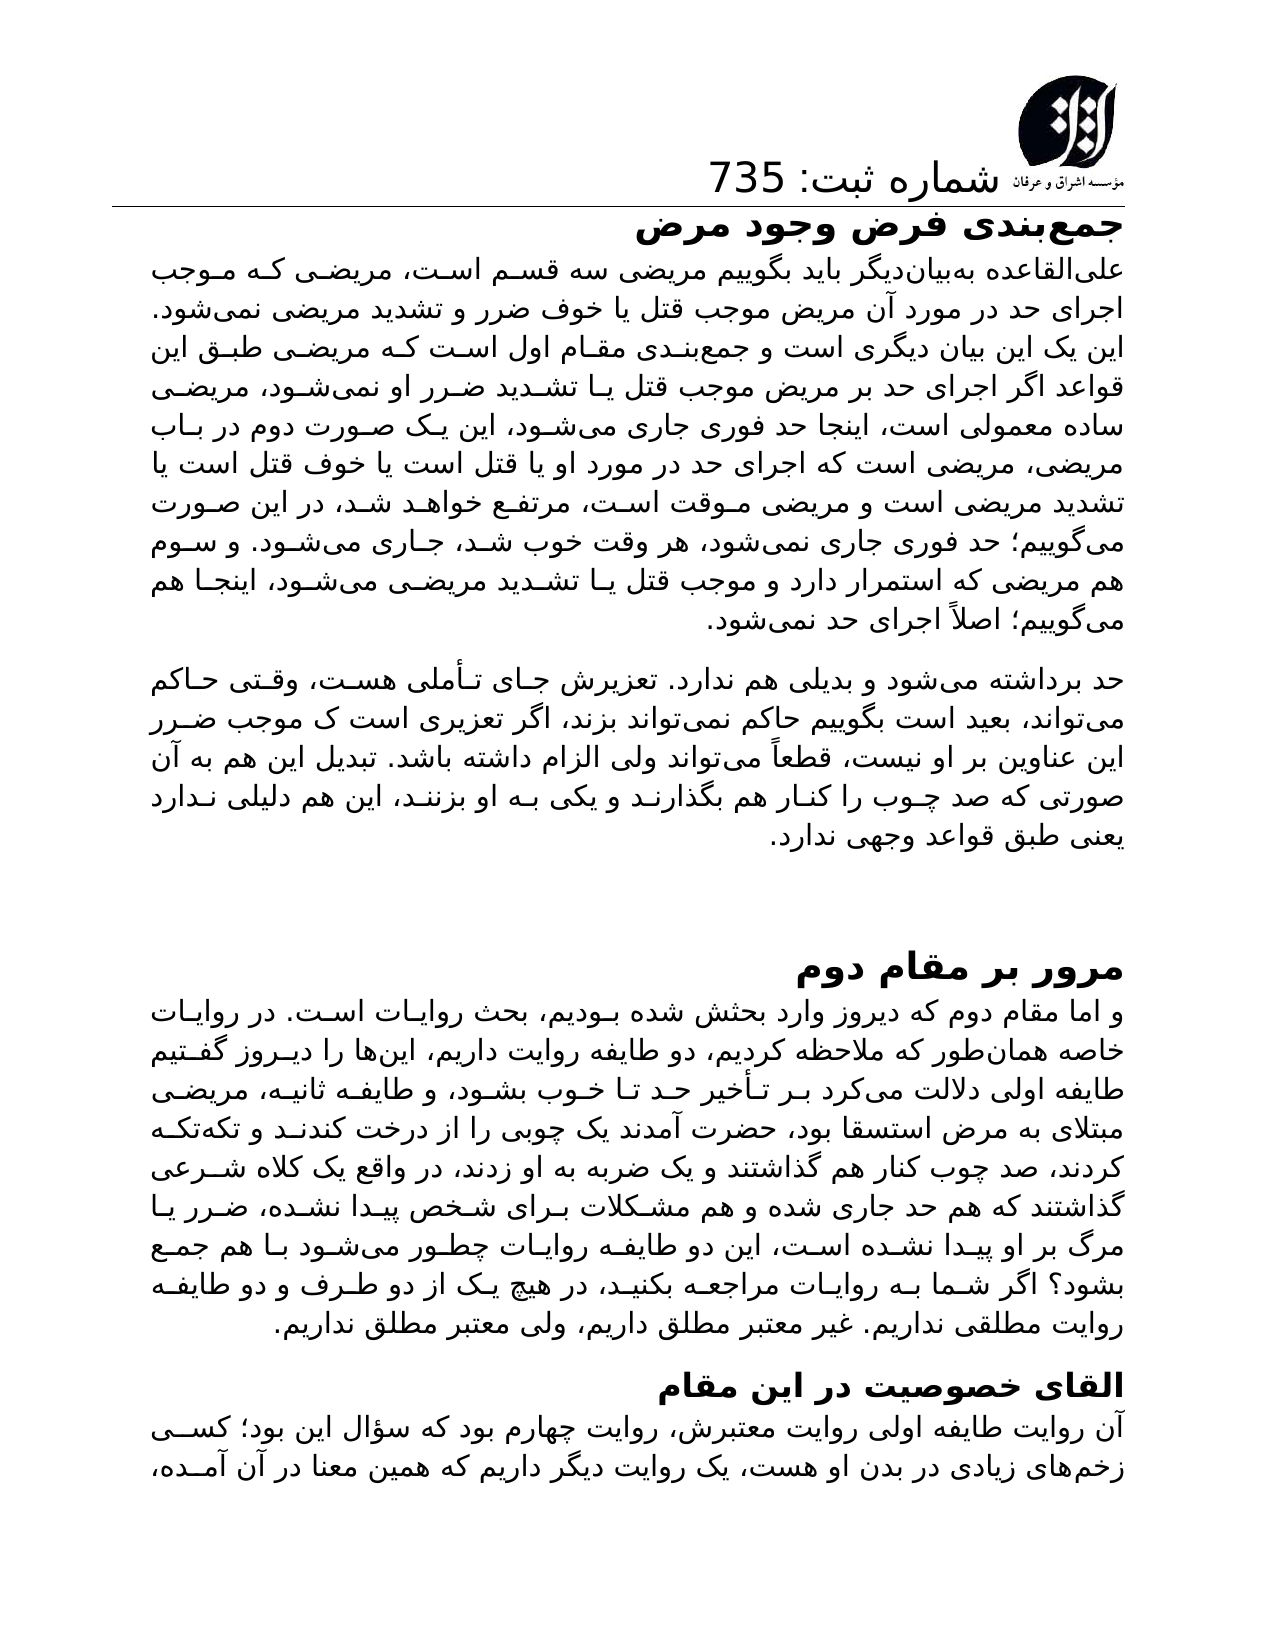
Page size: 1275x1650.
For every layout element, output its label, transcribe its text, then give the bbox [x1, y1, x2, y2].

text علی‌القاعده به‌بیان‌دیگر باید بگوییم مریضی سه قسم است، مریضی که موجب اجرای حد در مورد آن مریض موجب قتل یا خوف ضرر و تشدید مریضی نمی‌شود. این یک این بیان دیگری است و جمع‌بندی مقام اول است که مریضی طبق این قواعد اگر اجرای حد بر مریض موجب قتل یا تشدید ضرر او نمی‌شود، مریضی ساده معمولی است، اینجا حد فوری جاری می‌شود، این یک صورت دوم در باب مریضی، مریضی است که اجرای حد در مورد او یا قتل است یا خوف قتل است یا تشدید مریضی است و مریضی موقت است، مرتفع خواهد شد، در این صورت می‌گوییم؛ حد فوری جاری نمی‌شود، هر وقت خوب شد، جاری می‌شود. و سوم هم مریضی که استمرار دارد و موجب قتل یا تشدید مریضی می‌شود، اینجا هم می‌گوییم؛ اصلاً اجرای حد نمی‌شود. [150, 252, 1125, 637]
picture [1009, 75, 1125, 192]
text حد برداشته می‌شود و بدیلی هم ندارد. تعزیرش جای تأملی هست، وقتی حاکم می‌تواند، بعید است بگوییم حاکم نمی‌تواند بزند، اگر تعزیری است ک موجب ضرر این عناوین بر او نیست، قطعاً می‌تواند ولی الزام داشته باشد. تبدیل این هم به آن صورتی که صد چوب را کنار هم بگذارند و یکی به او بزنند، این هم دلیلی ندارد یعنی طبق قواعد وجهی ندارد. [150, 662, 1125, 852]
subtitle القای خصوصیت در این مقام [150, 1366, 1125, 1405]
text و اما مقام دوم که دیروز وارد بحثش شده بودیم، بحث روایات است. در روایات خاصه همان‌طور که ملاحظه کردیم، دو طایفه روایت داریم، این‌ها را دیروز گفتیم طایفه اولی دلالت می‌کرد بر تأخیر حد تا خوب بشود، و طایفه ثانیه، مریضی مبتلای به مرض استسقا بود، حضرت آمدند یک چوبی را از درخت کندند و تکه‌تکه کردند، صد چوب کنار هم گذاشتند و یک ضربه به او زدند، در واقع یک کلاه شرعی گذاشتند که هم حد جاری شده و هم مشکلات برای شخص پیدا نشده، ضرر یا مرگ بر او پیدا نشده است، این دو طایفه روایات چطور می‌شود با هم جمع بشود؟ اگر شما به روایات مراجعه بکنید، در هیچ یک از دو طرف و دو طایفه روایت مطلقی نداریم. غیر معتبر مطلق داریم، ولی معتبر مطلق نداریم. [150, 994, 1125, 1340]
subtitle جمع‌بندی فرض وجود مرض [150, 202, 1125, 246]
subtitle مرور بر مقام دوم [150, 944, 1125, 988]
